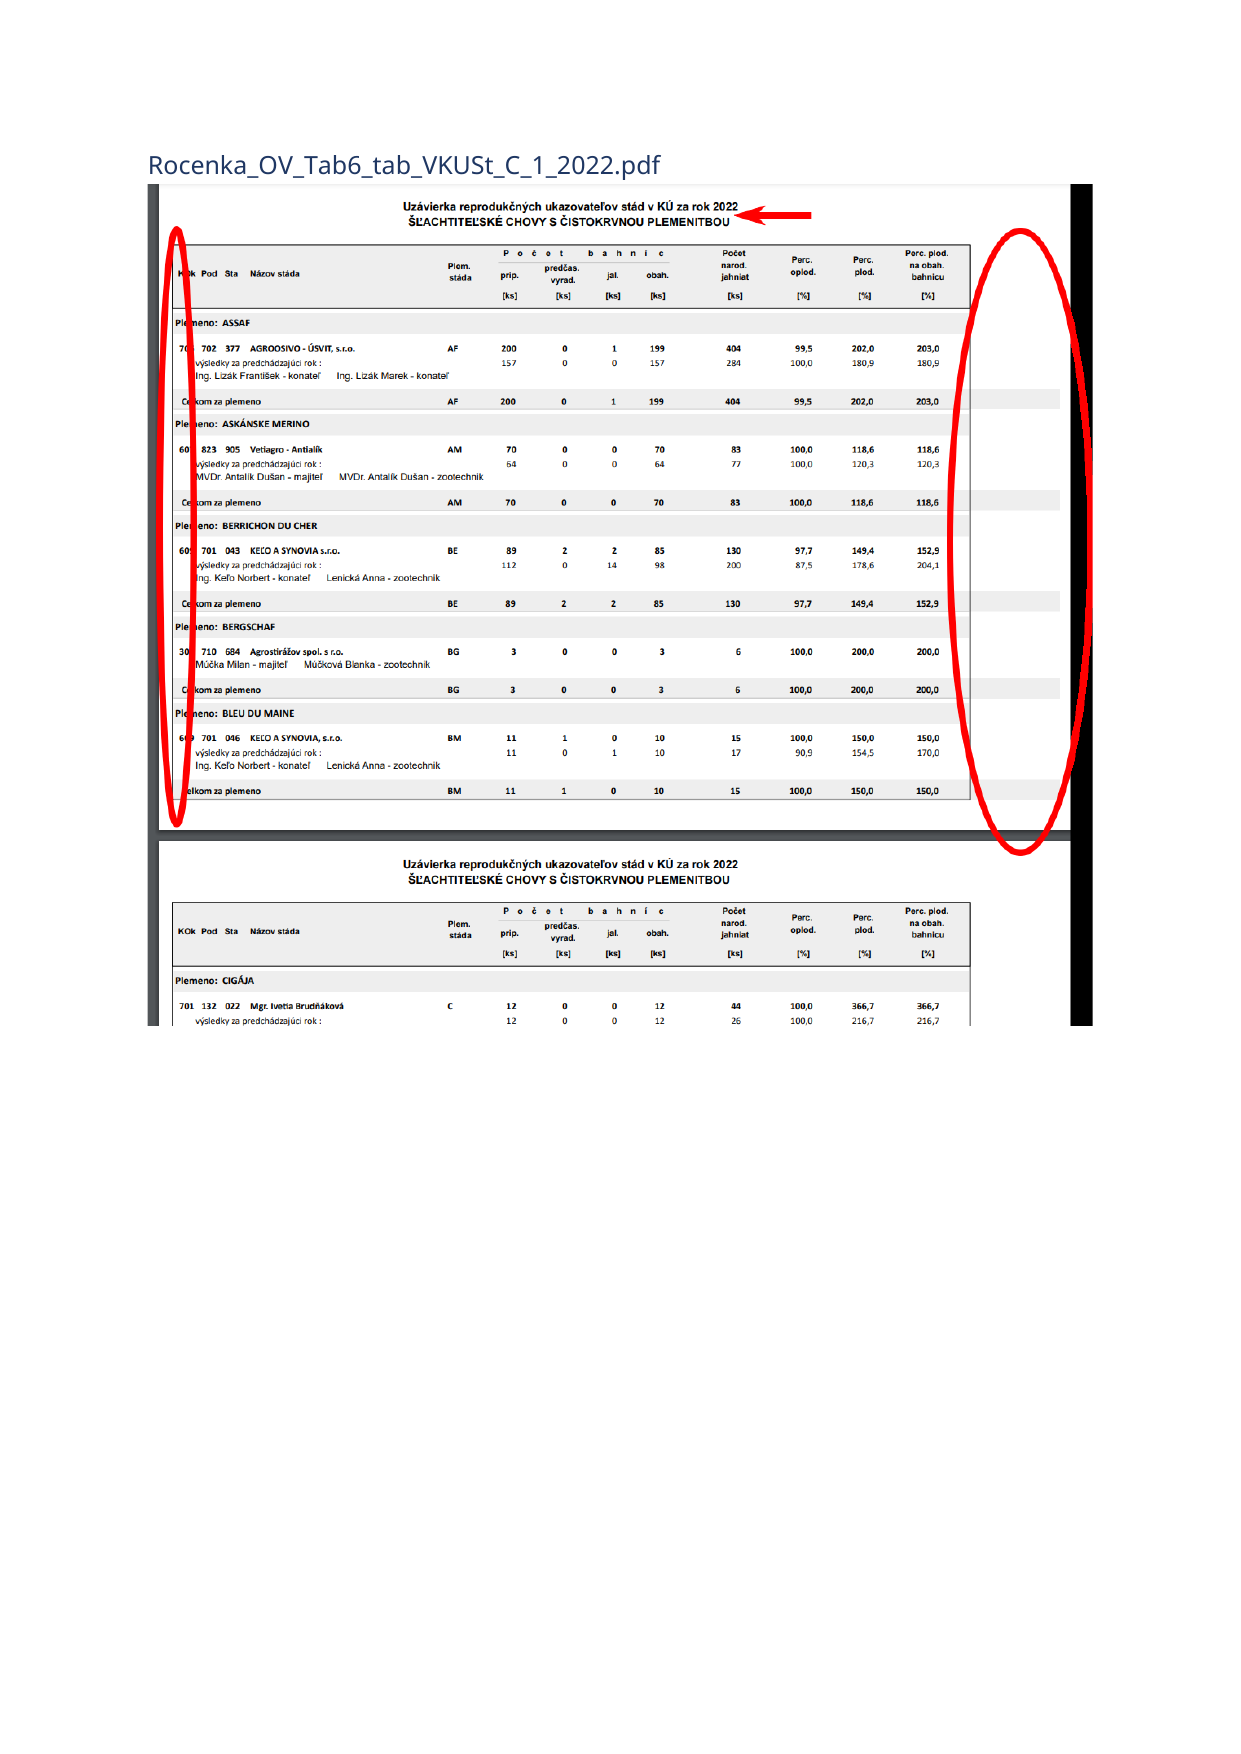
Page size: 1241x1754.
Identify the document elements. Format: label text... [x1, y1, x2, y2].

subtitle Rocenka_OV_Tab6_tab_VKUSt_C_1_2022.pdf [148, 148, 1093, 182]
picture [147, 184, 1093, 1026]
